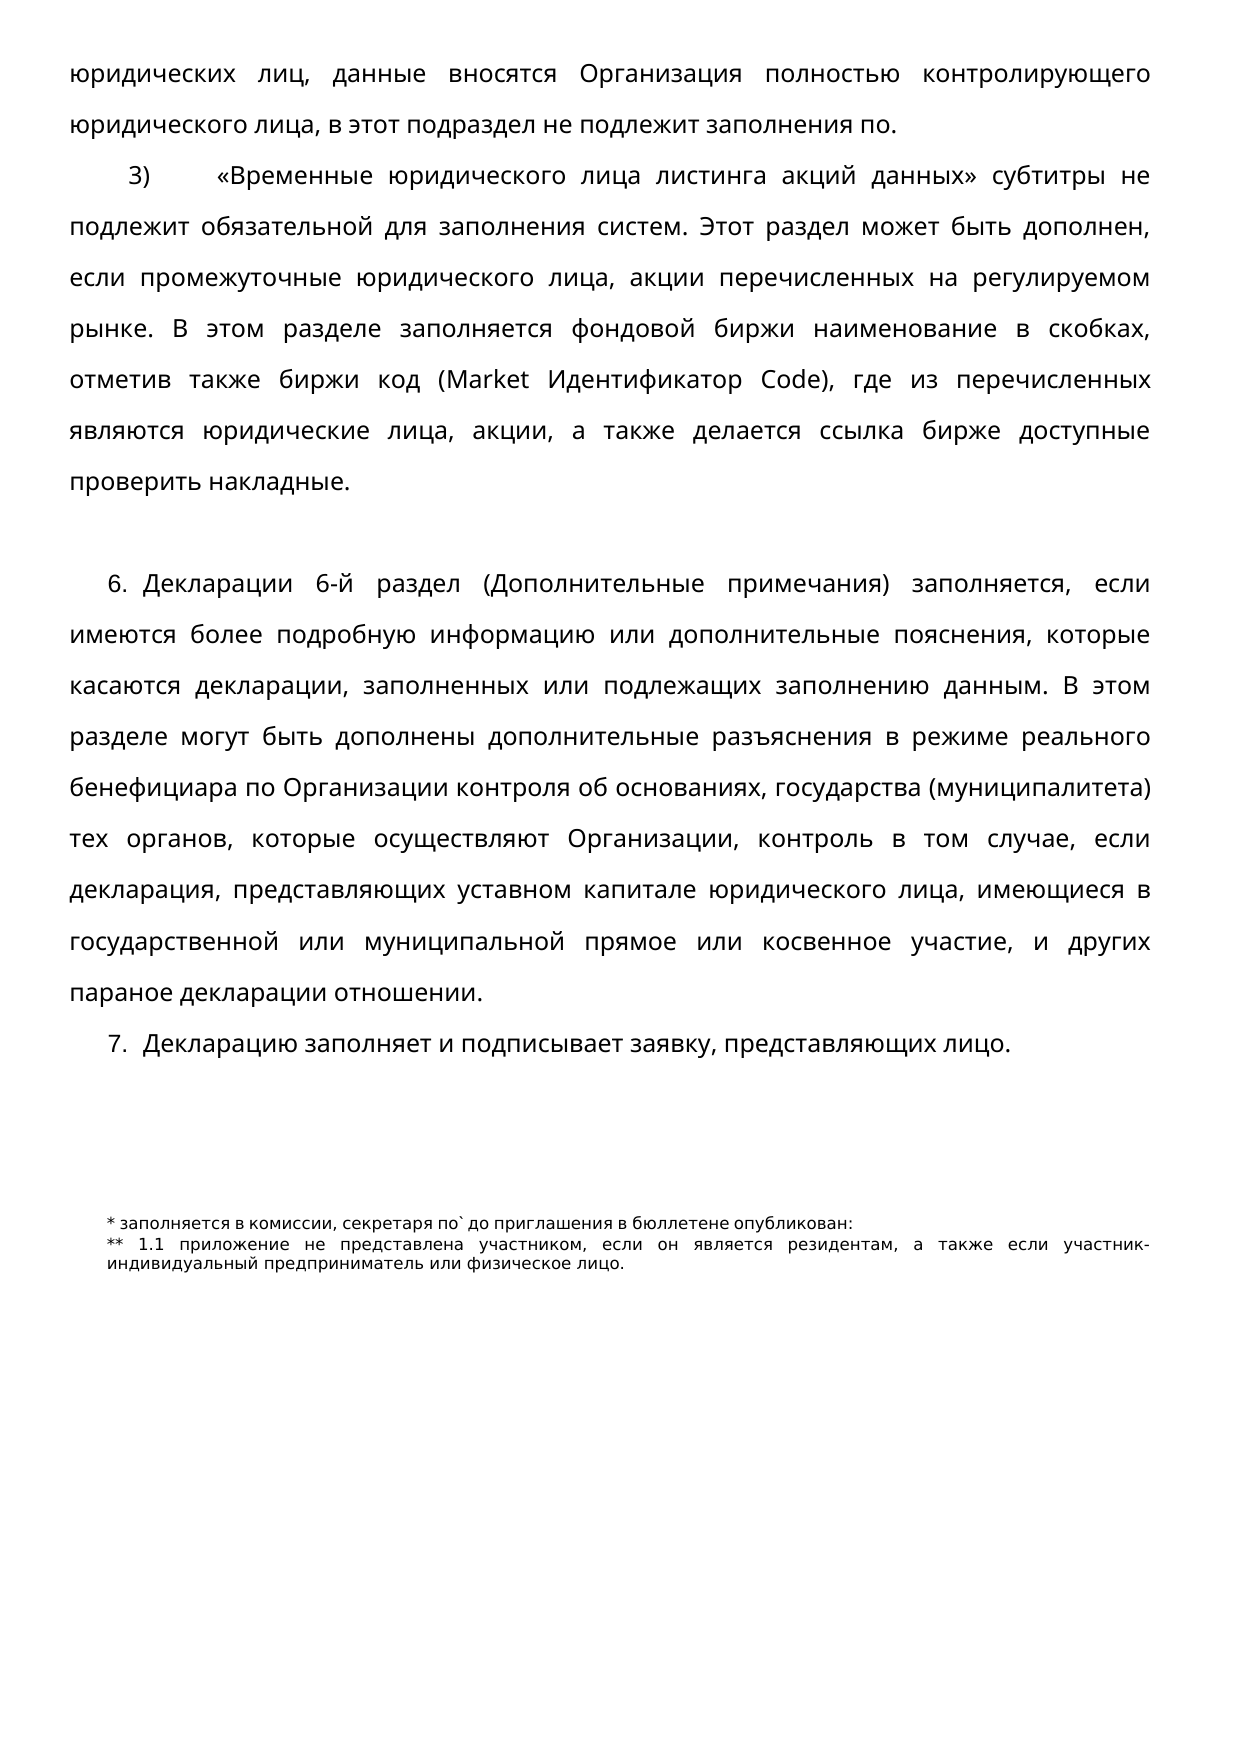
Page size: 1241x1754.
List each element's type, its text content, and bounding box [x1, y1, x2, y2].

list Декларации 6-й раздел (Дополнительные примечания) заполняется, если имеются более подробную информацию или дополнительные пояснения, которые касаются декларации, заполненных или подлежащих заполнению данным. В этом разделе могут быть дополнены дополнительные разъяснения в режиме реального бенефициара по Организации контроля об основаниях, государства (муниципалитета) тех органов, которые осуществляют Организации, контроль в том случае, если декларация, представляющих уставном капитале юридического лица, имеющиеся в государственной или муниципальной прямое или косвенное участие, и других параное декларации отношении. [69, 566, 1152, 1008]
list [69, 56, 1152, 141]
text ** 1.1 приложение не представлена участником, если он является резидентам, а также если участник-индивидуальный предприниматель или физическое лицо. [107, 1235, 1152, 1273]
list «Временные юридического лица листинга акций данных» субтитры не подлежит обязательной для заполнения систем. Этот раздел может быть дополнен, если промежуточные юридического лица, акции перечисленных на регулируемом рынке. В этом разделе заполняется фондовой биржи наименование в скобках, отметив также биржи код (Market Идентификатор Code), где из перечисленных являются юридические лица, акции, а также делается ссылка бирже доступные проверить накладные. [69, 158, 1152, 498]
text * заполняется в комиссии, секретаря по` до приглашения в бюллетене опубликован: [107, 1212, 1152, 1235]
list Декларацию заполняет и подписывает заявку, представляющих лицо. [69, 1025, 1152, 1059]
